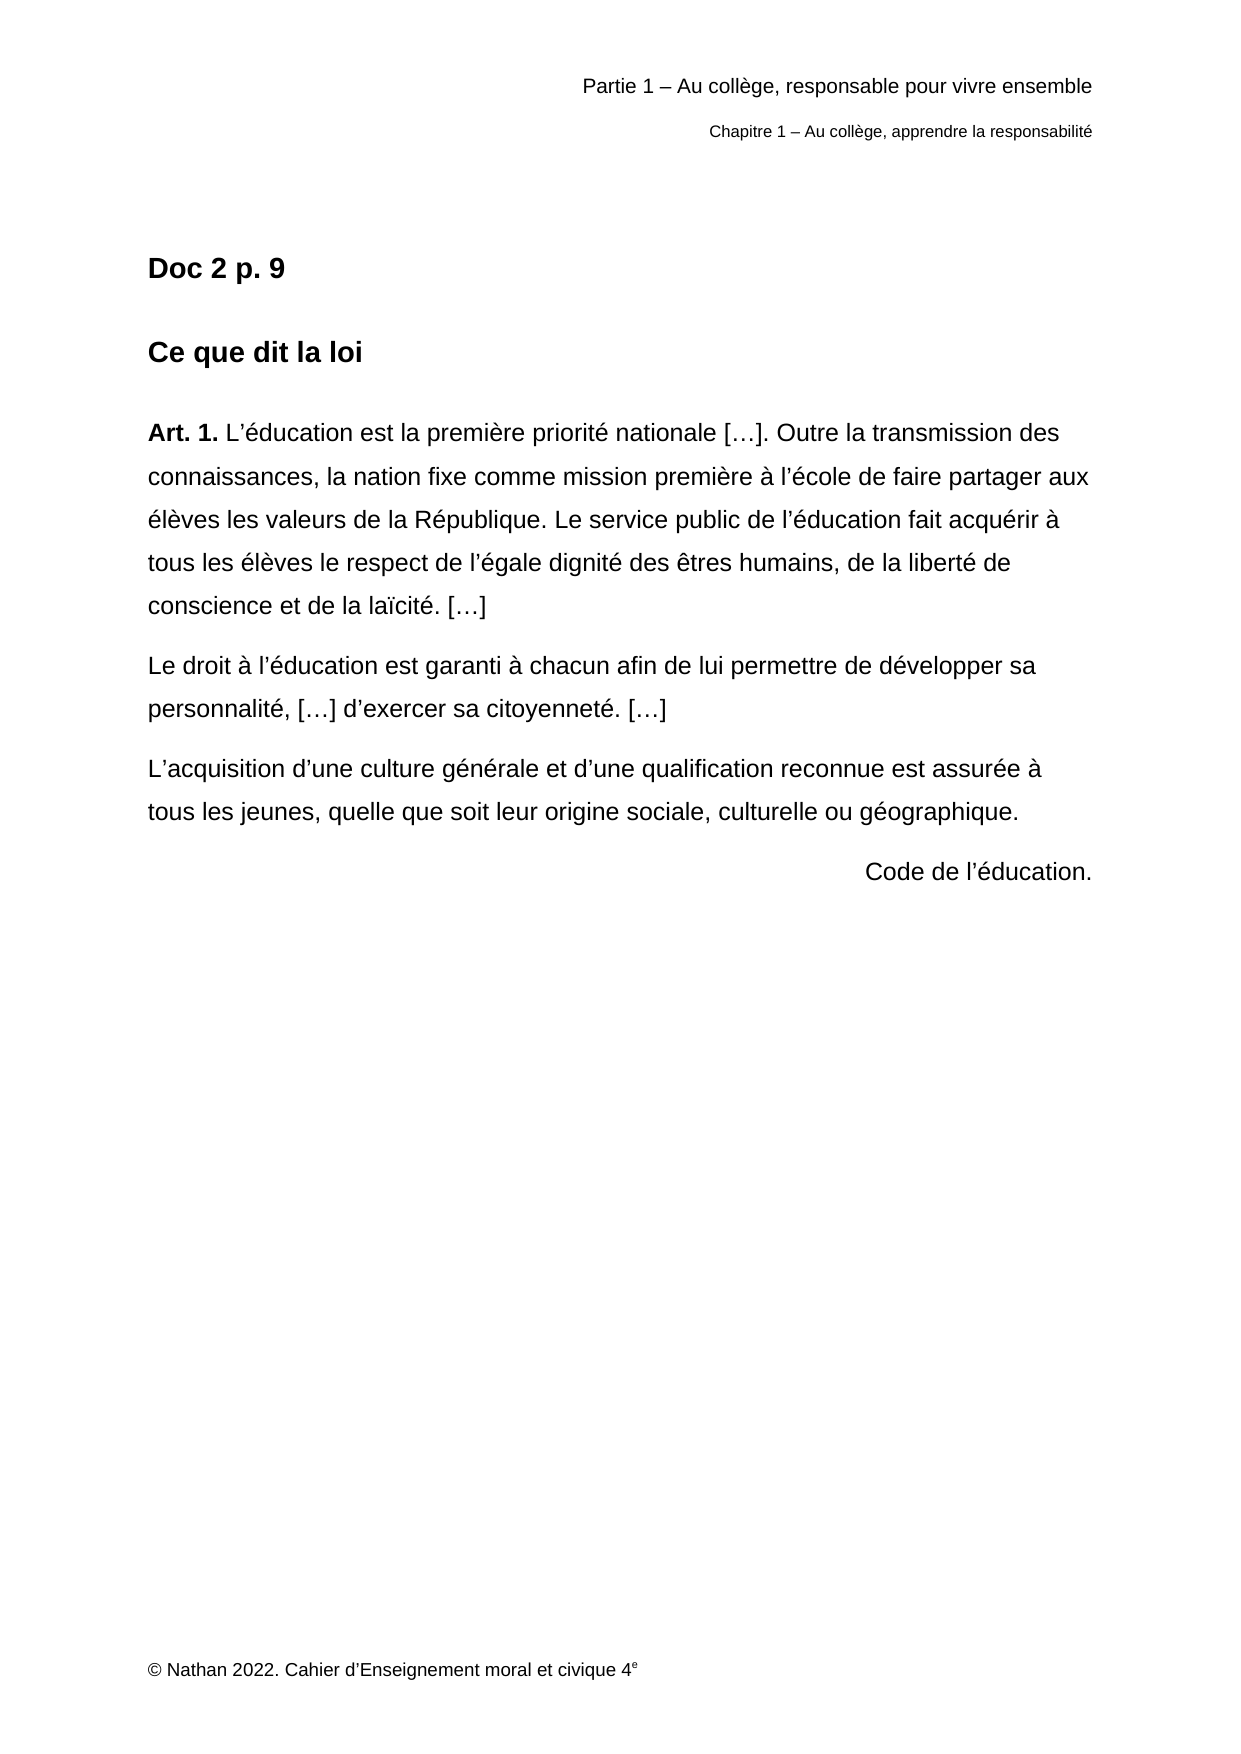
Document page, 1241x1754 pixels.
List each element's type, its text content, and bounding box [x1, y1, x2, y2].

text Ce que dit la loi [148, 334, 1093, 368]
text Le droit à l’éducation est garanti à chacun afin de lui permettre de développer sa personnalité, […] d’exercer sa citoyenneté. […] [148, 651, 1093, 722]
text L’acquisition d’une culture générale et d’une qualification reconnue est assurée à tous les jeunes, quelle que soit leur origine sociale, culturelle ou géographique. [148, 753, 1093, 825]
text Art. 1. L’éducation est la première priorité nationale […]. Outre la transmission des connaissances, la nation fixe comme mission première à l’école de faire partager aux élèves les valeurs de la République. Le service public de l’éducation fait acquérir à tous les élèves le respect de l’égale dignité des êtres humains, de la liberté de conscience et de la laïcité. […] [148, 418, 1093, 619]
text Doc 2 p. 9 [148, 251, 1093, 284]
text Code de l’éducation. [148, 856, 1093, 885]
